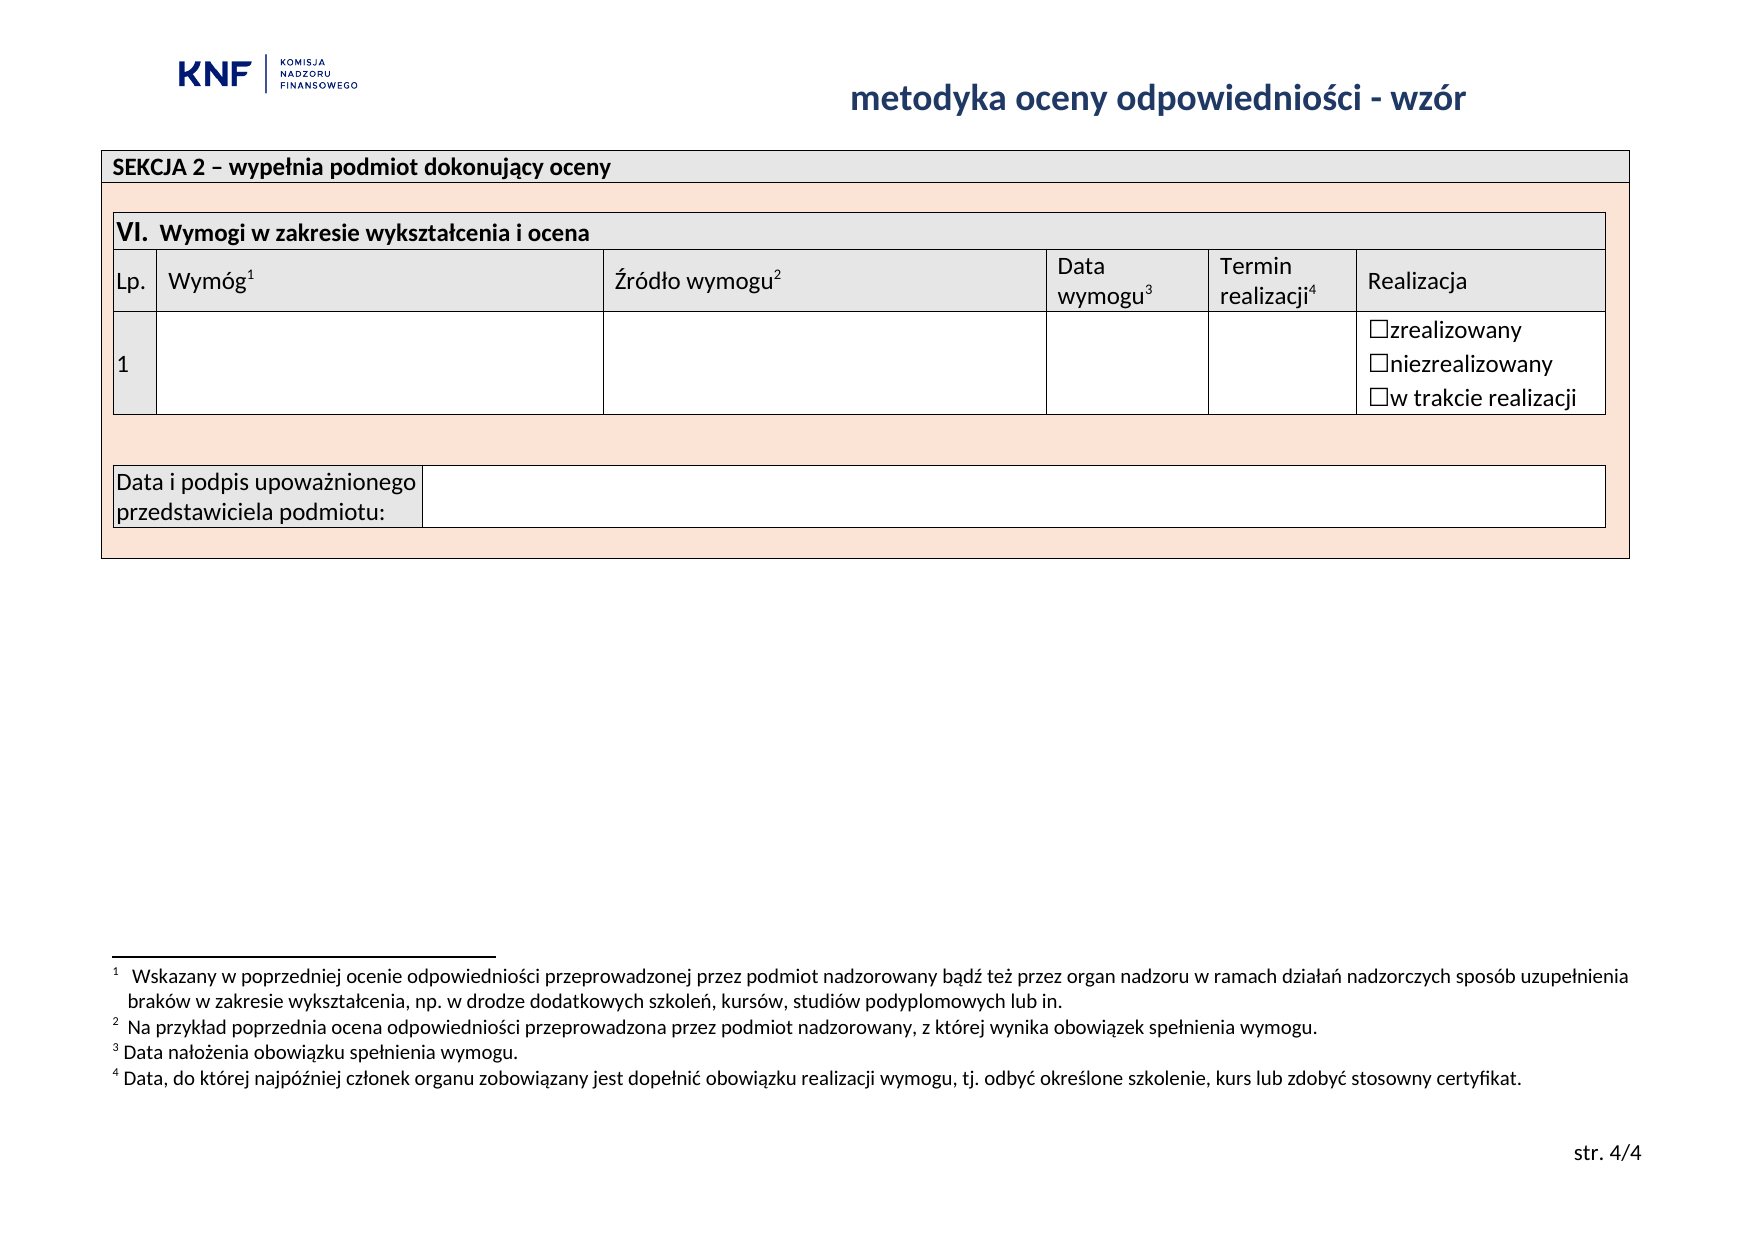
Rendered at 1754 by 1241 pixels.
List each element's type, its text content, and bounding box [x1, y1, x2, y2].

table_header SEKCJA 2 – wypełnia podmiot dokonujący oceny [102, 151, 1629, 182]
picture [165, 41, 370, 107]
table_cell [102, 183, 1629, 558]
